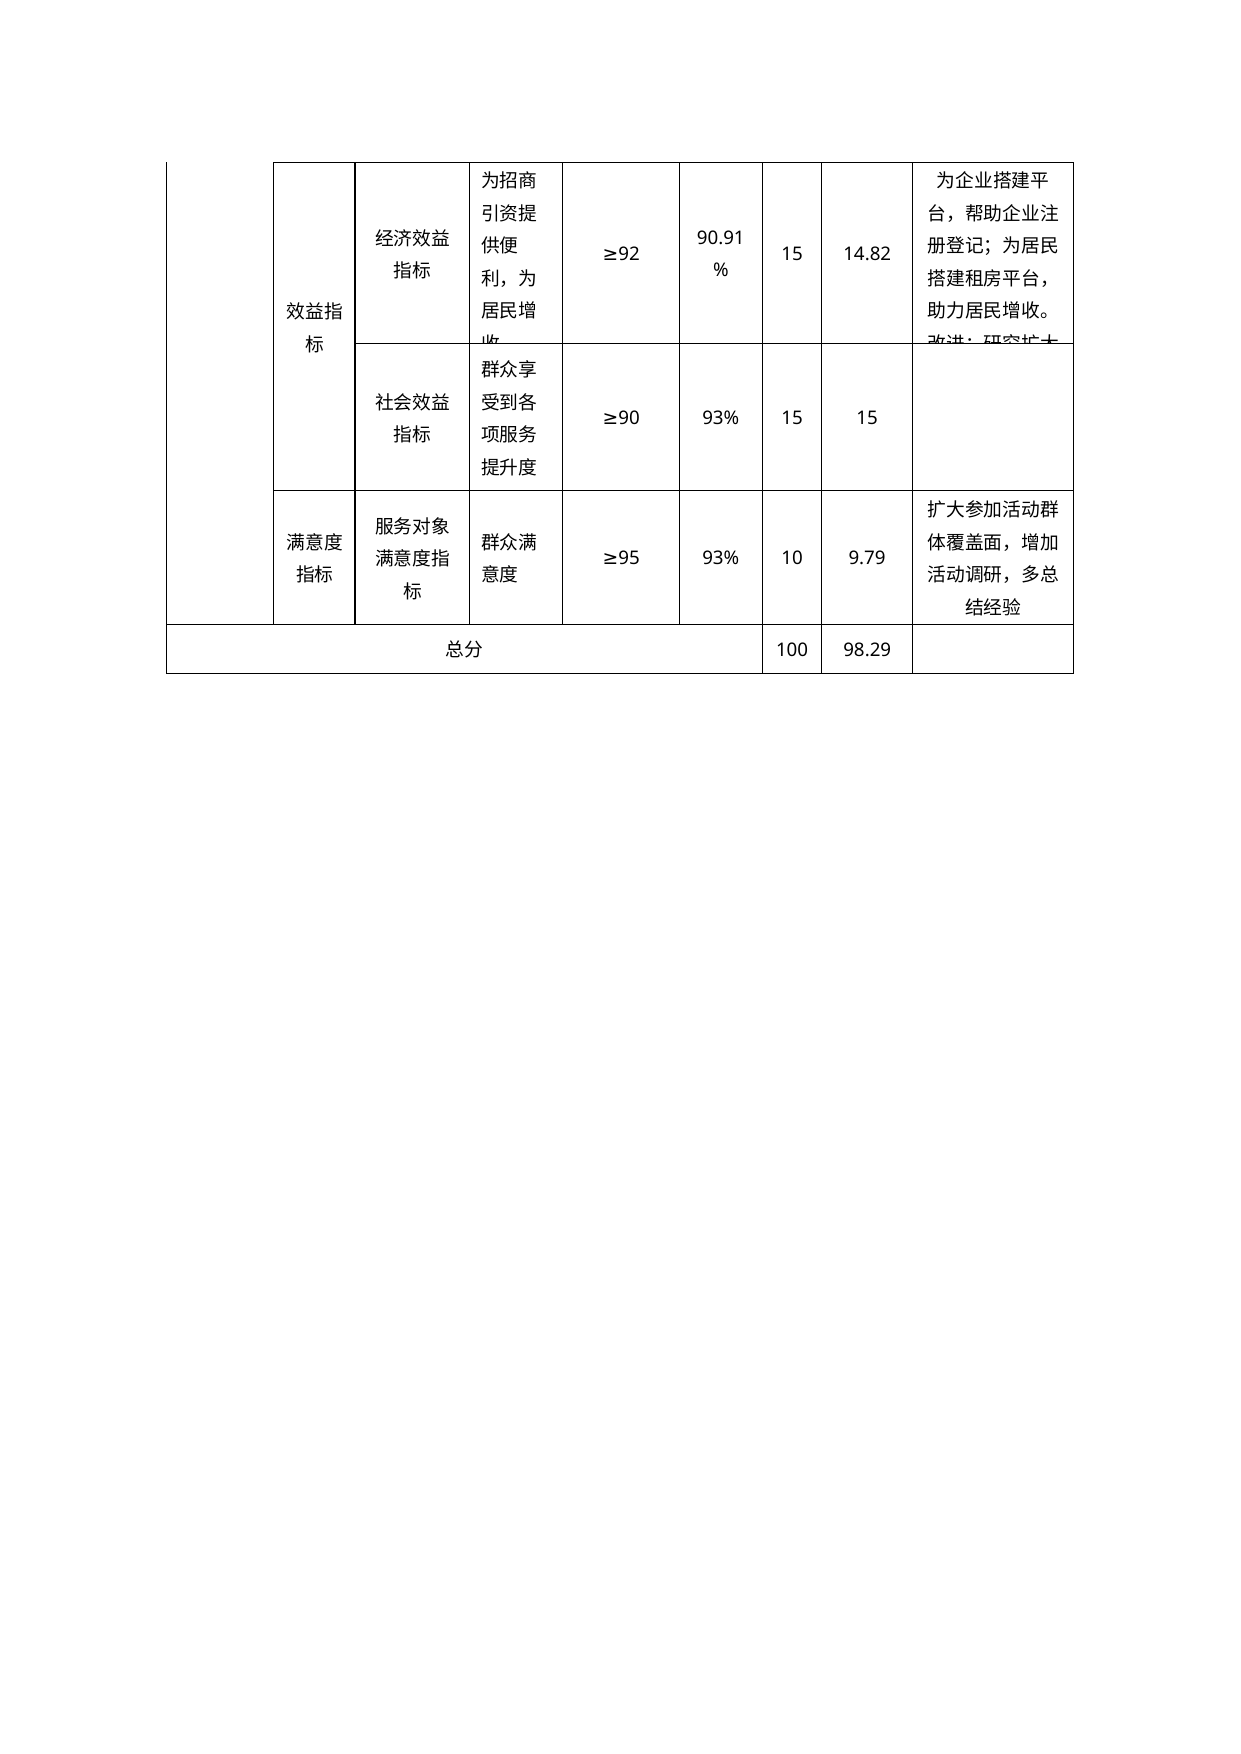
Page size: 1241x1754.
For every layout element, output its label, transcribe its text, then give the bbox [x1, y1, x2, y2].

table_cell 经济效益 指标 [356, 163, 469, 343]
table_cell 90.91% [680, 163, 762, 343]
table_cell ≥90 [563, 344, 679, 490]
table_cell 15 [822, 344, 912, 490]
table_cell 为招商引资提供便利，为居民增收 [470, 163, 562, 343]
table_cell [913, 625, 1073, 673]
table_cell 扩大参加活动群体覆盖面，增加活动调研，多总结经验 [913, 491, 1073, 624]
table_cell 满意度 指标 [274, 491, 354, 624]
table_cell 为企业搭建平台，帮助企业注册登记；为居民搭建租房平台，助力居民增收。改进：研究扩大宣传，进一步优化服务。 [913, 163, 1073, 343]
table_cell 10 [763, 491, 821, 624]
table_cell 群众享受到各项服务提升度 [470, 344, 562, 490]
table_cell 15 [763, 344, 821, 490]
table_cell 效益指标 [274, 163, 354, 490]
table_cell ≥95 [563, 491, 679, 624]
table_cell 群众满意度 [470, 491, 562, 624]
table_cell 93% [680, 491, 762, 624]
table_cell 100 [763, 625, 821, 673]
table_cell 98.29 [822, 625, 912, 673]
table_cell 社会效益 指标 [356, 344, 469, 490]
table_cell 服务对象满意度指标 [356, 491, 469, 624]
table_cell 9.79 [822, 491, 912, 624]
table_cell 总分 [167, 625, 762, 673]
table_cell 14.82 [822, 163, 912, 343]
table_cell 15 [763, 163, 821, 343]
table_cell 93% [680, 344, 762, 490]
table_cell [913, 344, 1073, 490]
table_cell ≥92 [563, 163, 679, 343]
